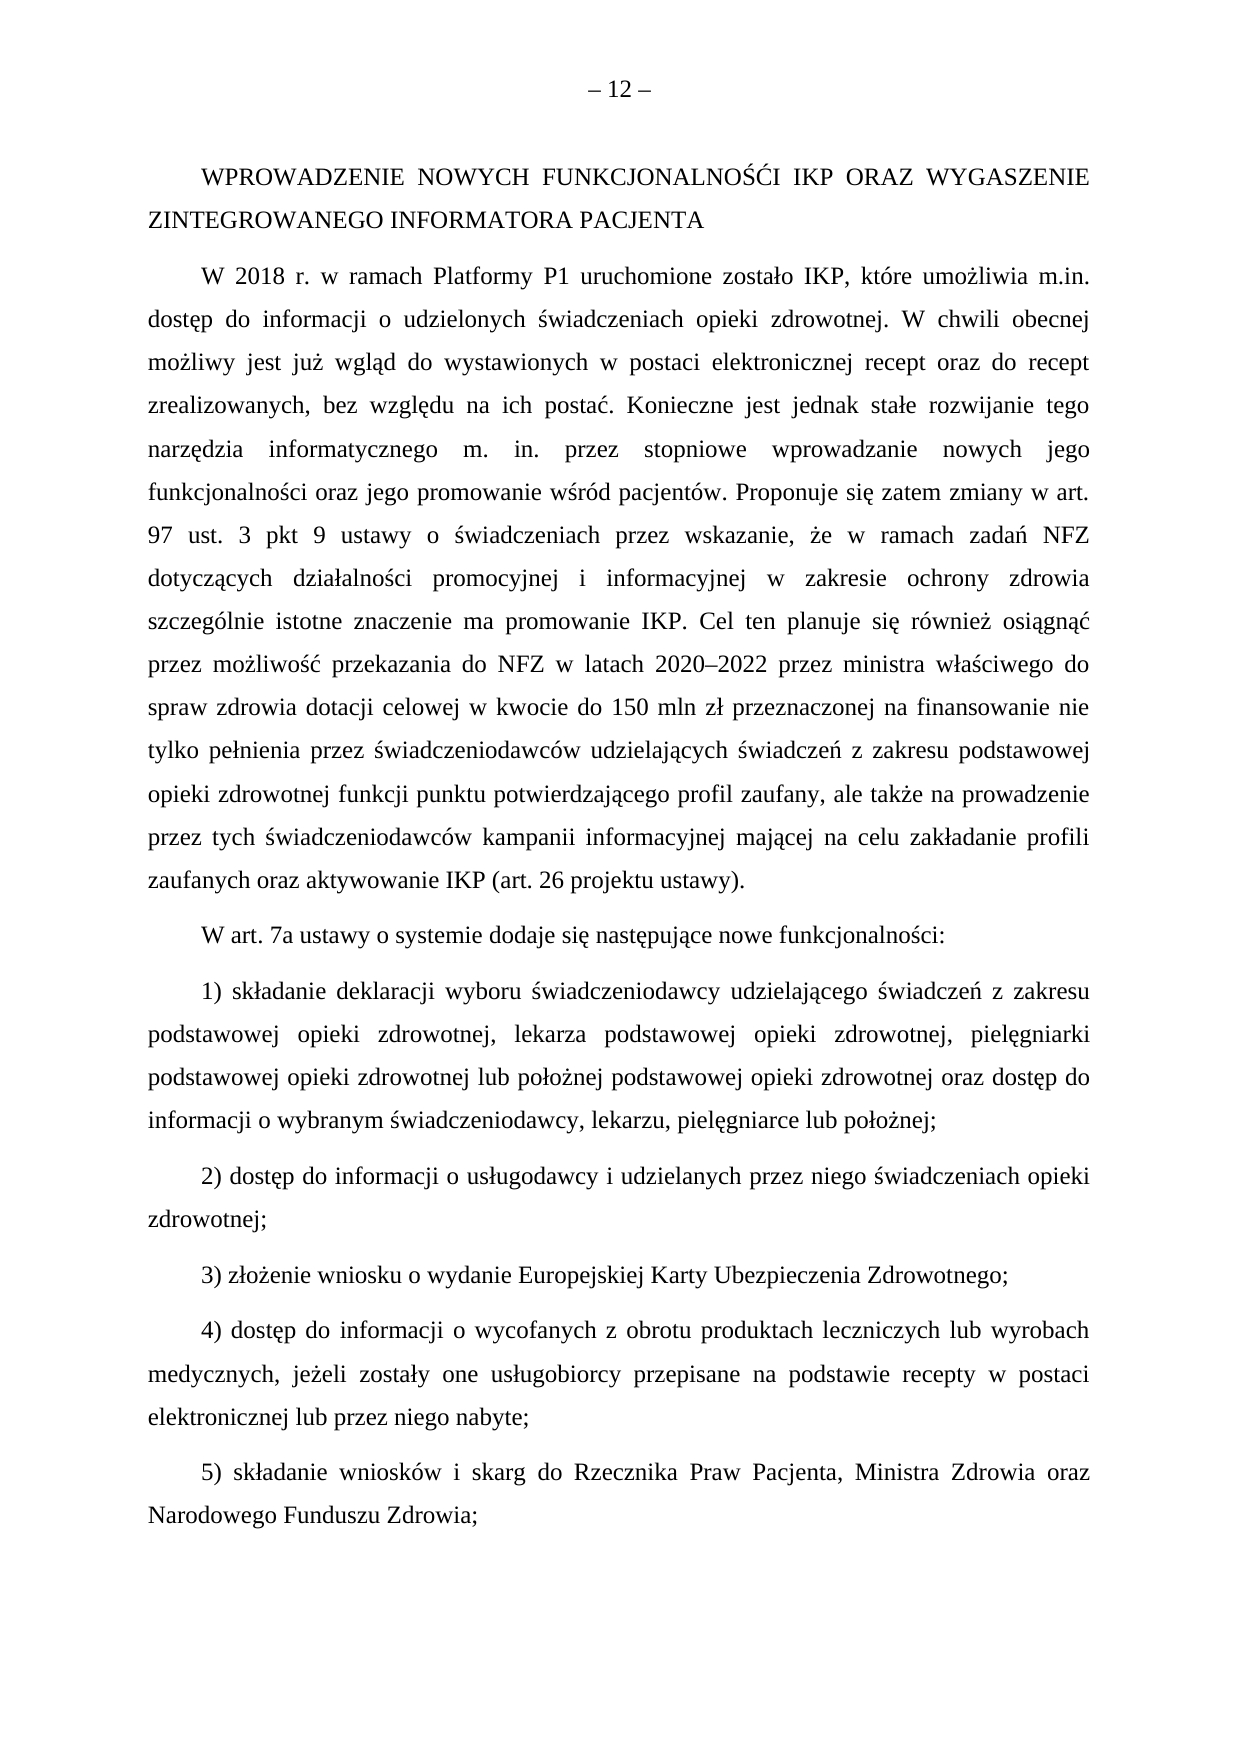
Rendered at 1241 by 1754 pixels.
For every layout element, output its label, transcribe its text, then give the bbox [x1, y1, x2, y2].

text W art. 7a ustawy o systemie dodaje się następujące nowe funkcjonalności: [148, 921, 1091, 949]
text WPROWADZENIE NOWYCH FUNKCJONALNOŚĆI IKP ORAZ WYGASZENIE ZINTEGROWANEGO INFORMATORA PACJENTA [148, 162, 1091, 234]
text 1) składanie deklaracji wyboru świadczeniodawcy udzielającego świadczeń z zakresu podstawowej opieki zdrowotnej, lekarza podstawowej opieki zdrowotnej, pielęgniarki podstawowej opieki zdrowotnej lub położnej podstawowej opieki zdrowotnej oraz dostęp do informacji o wybranym świadczeniodawcy, lekarzu, pielęgniarce lub położnej; [148, 976, 1091, 1134]
text 4) dostęp do informacji o wycofanych z obrotu produktach leczniczych lub wyrobach medycznych, jeżeli zostały one usługobiorcy przepisane na podstawie recepty w postaci elektronicznej lub przez niego nabyte; [148, 1316, 1091, 1431]
text W 2018 r. w ramach Platformy P1 uruchomione zostało IKP, które umożliwia m.in. dostęp do informacji o udzielonych świadczeniach opieki zdrowotnej. W chwili obecnej możliwy jest już wgląd do wystawionych w postaci elektronicznej recept oraz do recept zrealizowanych, bez względu na ich postać. Konieczne jest jednak stałe rozwijanie tego narzędzia informatycznego m. in. przez stopniowe wprowadzanie nowych jego funkcjonalności oraz jego promowanie wśród pacjentów. Proponuje się zatem zmiany w art. 97 ust. 3 pkt 9 ustawy o świadczeniach przez wskazanie, że w ramach zadań NFZ dotyczących działalności promocyjnej i informacyjnej w zakresie ochrony zdrowia szczególnie istotne znaczenie ma promowanie IKP. Cel ten planuje się również osiągnąć przez możliwość przekazania do NFZ w latach 2020–2022 przez ministra właściwego do spraw zdrowia dotacji celowej w kwocie do 150 mln zł przeznaczonej na finansowanie nie tylko pełnienia przez świadczeniodawców udzielających świadczeń z zakresu podstawowej opieki zdrowotnej funkcji punktu potwierdzającego profil zaufany, ale także na prowadzenie przez tych świadczeniodawców kampanii informacyjnej mającej na celu zakładanie profili zaufanych oraz aktywowanie IKP (art. 26 projektu ustawy). [148, 261, 1091, 894]
text 5) składanie wniosków i skarg do Rzecznika Praw Pacjenta, Ministra Zdrowia oraz Narodowego Funduszu Zdrowia; [148, 1457, 1091, 1529]
text 3) złożenie wniosku o wydanie Europejskiej Karty Ubezpieczenia Zdrowotnego; [148, 1260, 1091, 1289]
text 2) dostęp do informacji o usługodawcy i udzielanych przez niego świadczeniach opieki zdrowotnej; [148, 1161, 1091, 1233]
